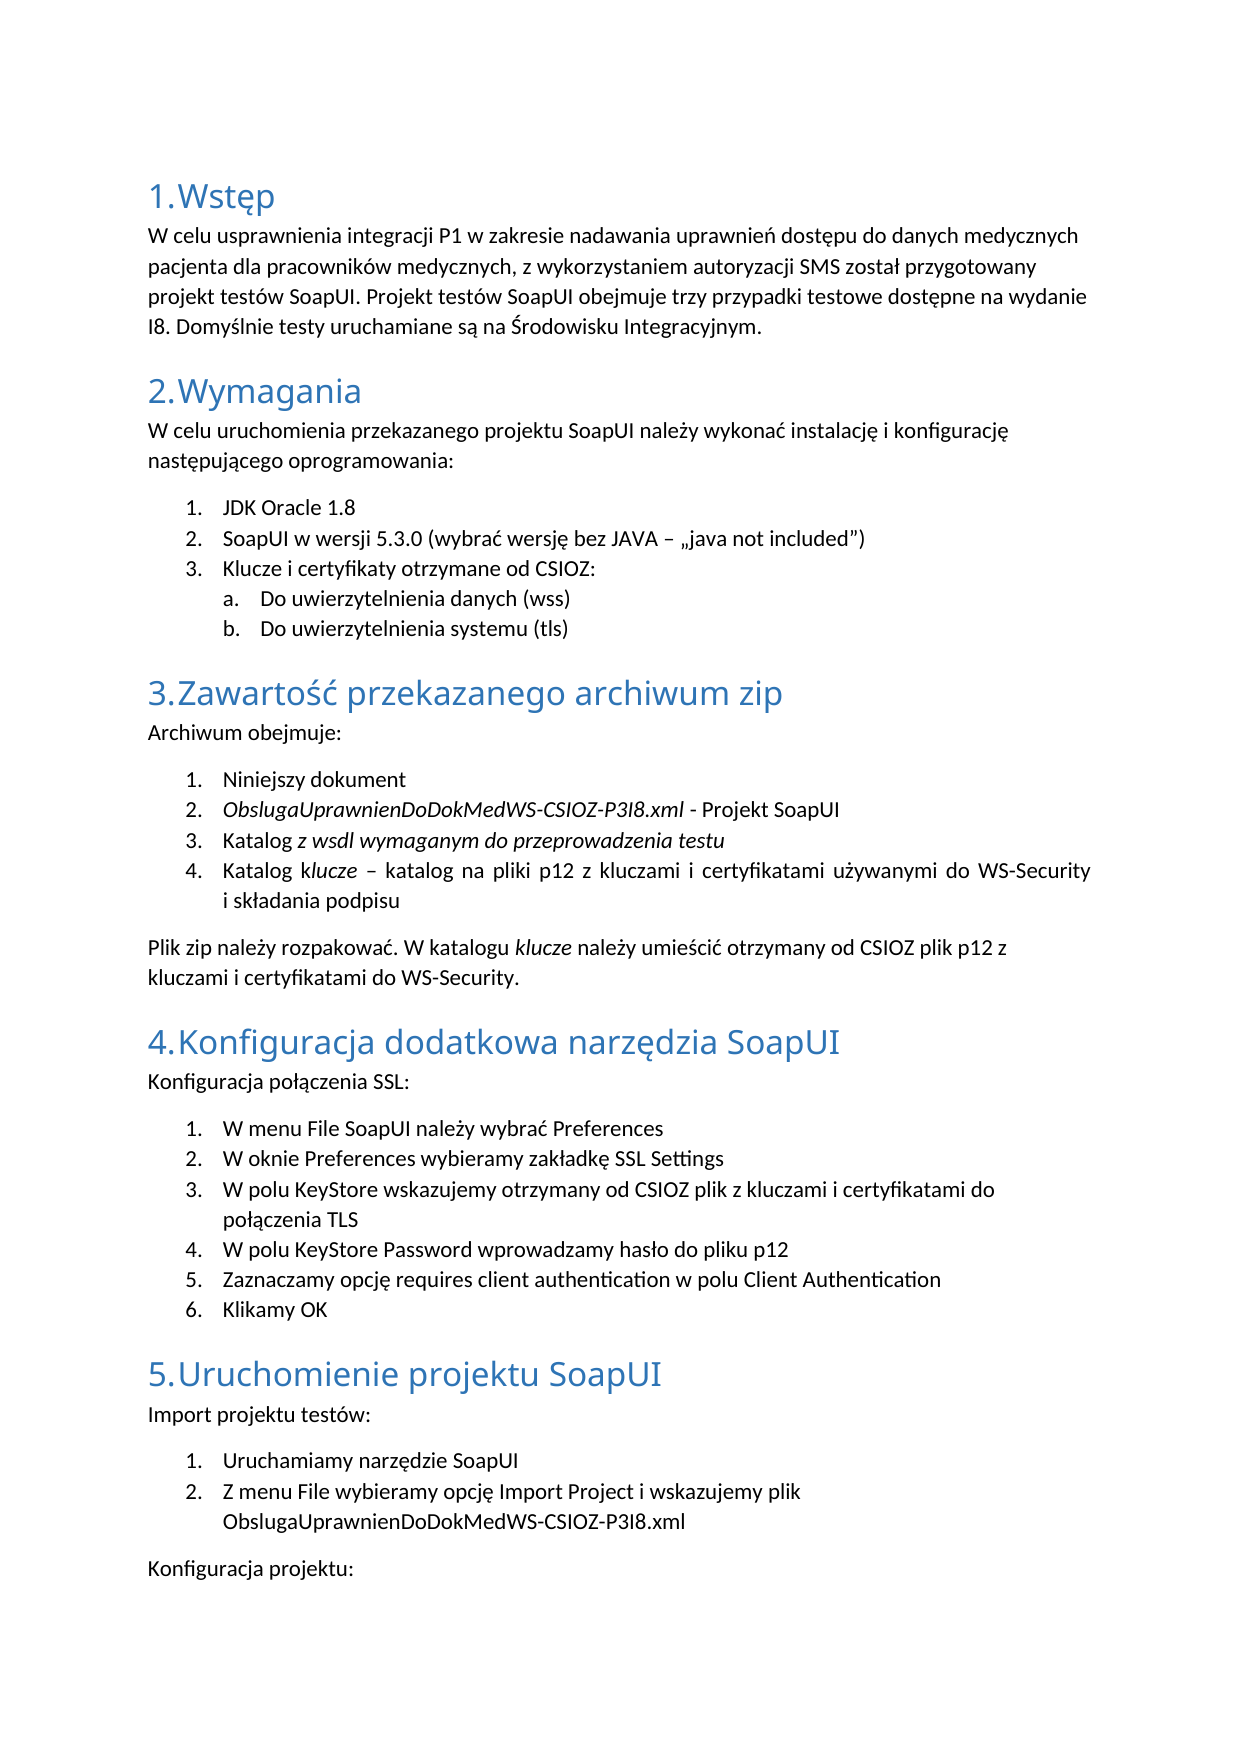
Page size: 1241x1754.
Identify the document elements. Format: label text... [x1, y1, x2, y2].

list W polu KeyStore wskazujemy otrzymany od CSIOZ plik z kluczami i certyfikatami do połączenia TLS [185, 1175, 1093, 1233]
list Z menu File wybieramy opcję Import Project i wskazujemy plik ObslugaUprawnienDoDokMedWS-CSIOZ-P3I8.xml [185, 1477, 1093, 1535]
list Katalog z wsdl wymaganym do przeprowadzenia testu [185, 826, 1093, 854]
text W celu uruchomienia przekazanego projektu SoapUI należy wykonać instalację i konfigurację następującego oprogramowania: [148, 416, 1093, 474]
list Do uwierzytelnienia danych (wss) [223, 584, 1093, 612]
text Import projektu testów: [148, 1400, 1093, 1428]
subtitle Uruchomienie projektu SoapUI [148, 1351, 1093, 1396]
list Zaznaczamy opcję requires client authentication w polu Client Authentication [185, 1265, 1093, 1293]
list Uruchamiamy narzędzie SoapUI [185, 1447, 1093, 1474]
text Plik zip należy rozpakować. W katalogu klucze należy umieścić otrzymany od CSIOZ plik p12 z kluczami i certyfikatami do WS-Security. [148, 933, 1093, 991]
text Archiwum obejmuje: [148, 718, 1093, 746]
list Katalog klucze – katalog na pliki p12 z kluczami i certyfikatami używanymi do WS-Security i składania podpisu [185, 856, 1093, 914]
list W polu KeyStore Password wprowadzamy hasło do pliku p12 [185, 1235, 1093, 1263]
list JDK Oracle 1.8 [185, 493, 1093, 521]
text Konfiguracja projektu: [148, 1554, 1093, 1582]
list W menu File SoapUI należy wybrać Preferences [185, 1114, 1093, 1142]
subtitle Wymagania [148, 367, 1093, 413]
text Konfiguracja połączenia SSL: [148, 1067, 1093, 1095]
subtitle Konfiguracja dodatkowa narzędzia SoapUI [148, 1018, 1093, 1064]
list ObslugaUprawnienDoDokMedWS-CSIOZ-P3I8.xml - Projekt SoapUI [185, 796, 1093, 823]
list W oknie Preferences wybieramy zakładkę SSL Settings [185, 1144, 1093, 1172]
list SoapUI w wersji 5.3.0 (wybrać wersję bez JAVA – „java not included”) [185, 524, 1093, 552]
list Niniejszy dokument [185, 765, 1093, 793]
list Do uwierzytelnienia systemu (tls) [223, 614, 1093, 642]
subtitle Wstęp [148, 173, 1093, 218]
text W celu usprawnienia integracji P1 w zakresie nadawania uprawnień dostępu do danych medycznych pacjenta dla pracowników medycznych, z wykorzystaniem autoryzacji SMS został przygotowany projekt testów SoapUI. Projekt testów SoapUI obejmuje trzy przypadki testowe dostępne na wydanie I8. Domyślnie testy uruchamiane są na Środowisku Integracyjnym. [148, 222, 1093, 340]
list Klucze i certyfikaty otrzymane od CSIOZ: [185, 554, 1093, 582]
list Klikamy OK [185, 1296, 1093, 1323]
subtitle Zawartość przekazanego archiwum zip [148, 669, 1093, 715]
